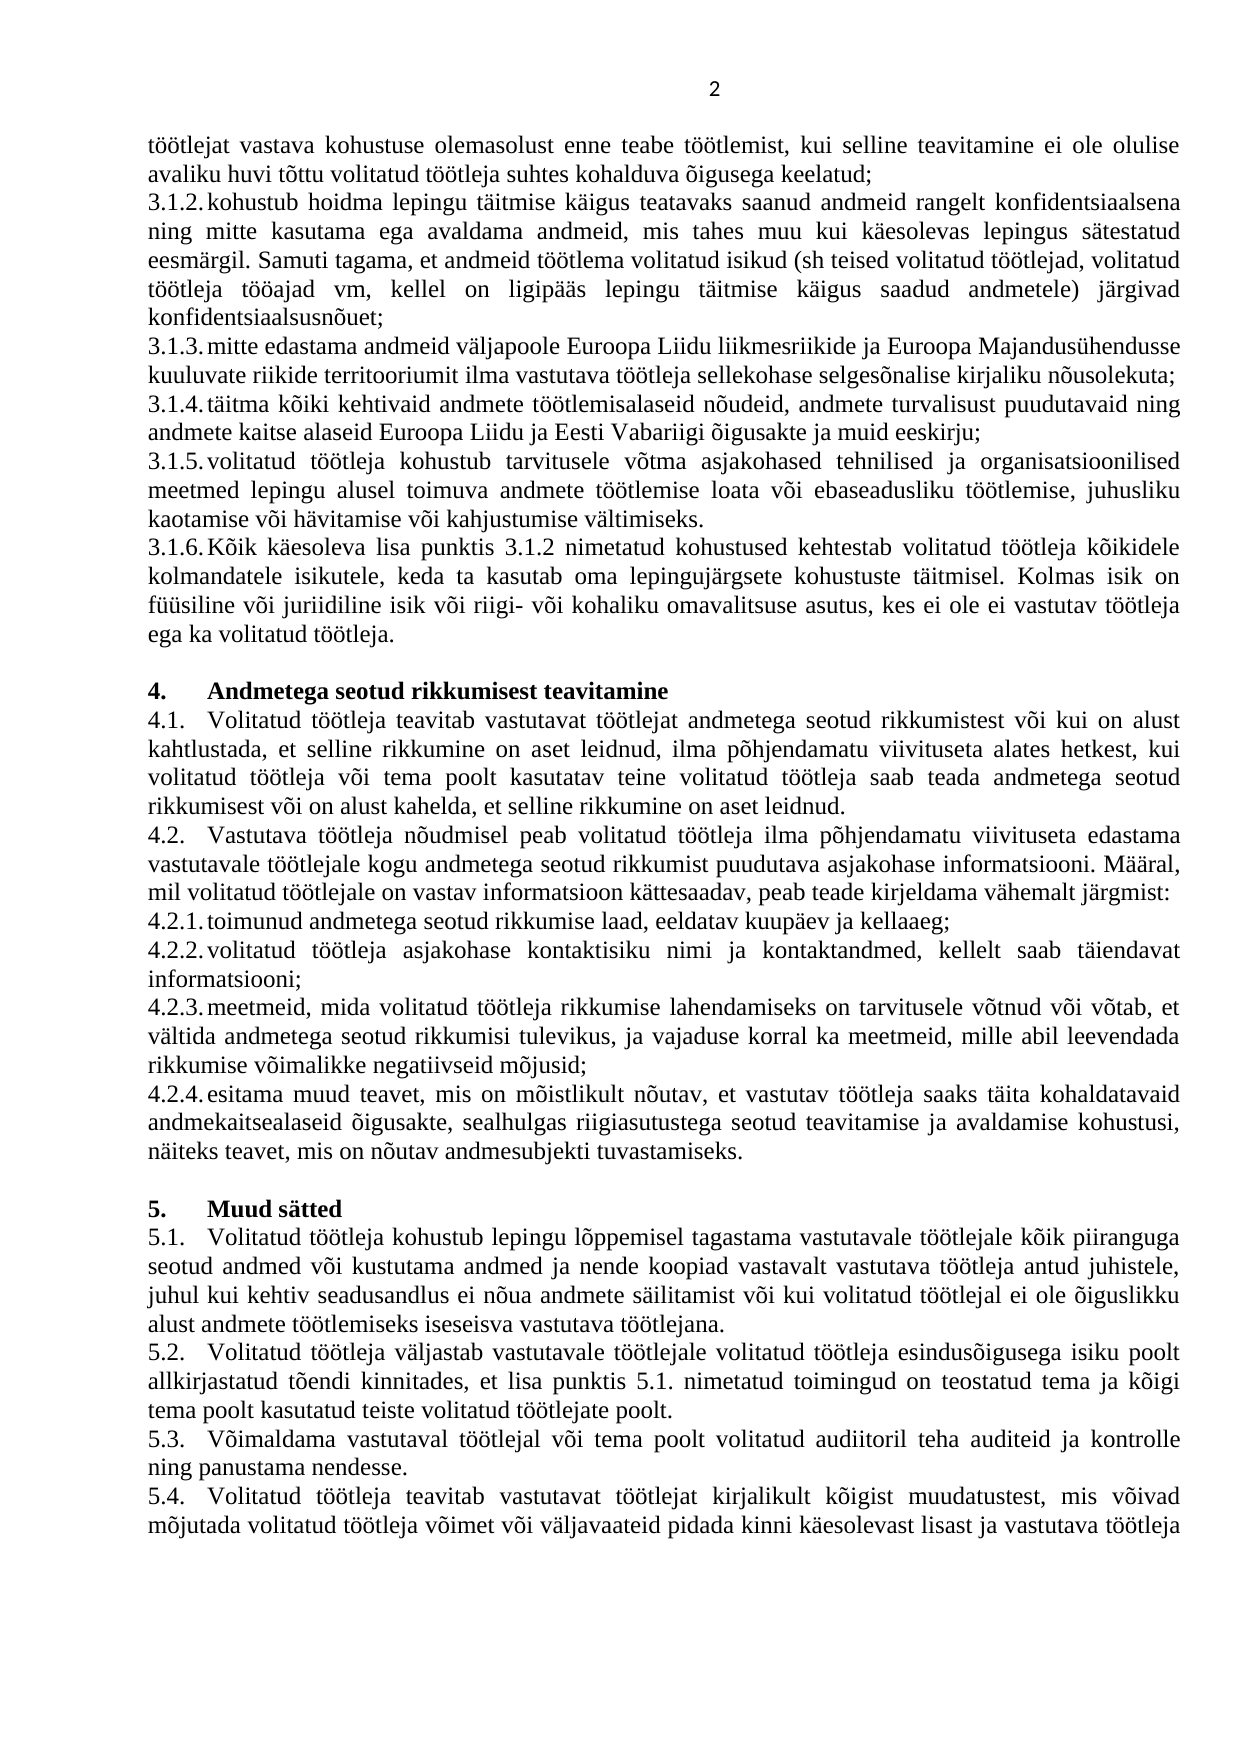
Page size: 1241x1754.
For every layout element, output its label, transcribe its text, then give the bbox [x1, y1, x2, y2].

list Kõik käesoleva lisa punktis 3.1.2 nimetatud kohustused kehtestab volitatud töötleja kõikidele kolmandatele isikutele, keda ta kasutab oma lepingujärgsete kohustuste täitmisel. Kolmas isik on füüsiline või juriidiline isik või riigi- või kohaliku omavalitsuse asutus, kes ei ole ei vastutav töötleja ega ka volitatud töötleja. [148, 532, 1181, 647]
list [148, 1481, 1181, 1539]
list täitma kõiki kehtivaid andmete töötlemisalaseid nõudeid, andmete turvalisust puudutavaid ning andmete kaitse alaseid Euroopa Liidu ja Eesti Vabariigi õigusakte ja muid eeskirju; [148, 389, 1181, 446]
list Võimaldama vastutaval töötlejal või tema poolt volitatud audiitoril teha auditeid ja kontrolle ning panustama nendesse. [148, 1424, 1181, 1481]
list Volitatud töötleja teavitab vastutavat töötlejat andmetega seotud rikkumistest või kui on alust kahtlustada, et selline rikkumine on aset leidnud, ilma põhjendamatu viivituseta alates hetkest, kui volitatud töötleja või tema poolt kasutatav teine volitatud töötleja saab teada andmetega seotud rikkumisest või on alust kahelda, et selline rikkumine on aset leidnud. [148, 705, 1181, 820]
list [148, 130, 1181, 187]
list Volitatud töötleja kohustub lepingu lõppemisel tagastama vastutavale töötlejale kõik piiranguga seotud andmed või kustutama andmed ja nende koopiad vastavalt vastutava töötleja antud juhistele, juhul kui kehtiv seadusandlus ei nõua andmete säilitamist või kui volitatud töötlejal ei ole õiguslikku alust andmete töötlemiseks iseseisva vastutava töötlejana. [148, 1222, 1181, 1337]
list Muud sätted [148, 1194, 1181, 1222]
list meetmeid, mida volitatud töötleja rikkumise lahendamiseks on tarvitusele võtnud või võtab, et vältida andmetega seotud rikkumisi tulevikus, ja vajaduse korral ka meetmeid, mille abil leevendada rikkumise võimalikke negatiivseid mõjusid; [148, 992, 1181, 1079]
list Andmetega seotud rikkumisest teavitamine [148, 676, 1181, 705]
list mitte edastama andmeid väljapoole Euroopa Liidu liikmesriikide ja Euroopa Majandusühendusse kuuluvate riikide territooriumit ilma vastutava töötleja sellekohase selgesõnalise kirjaliku nõusolekuta; [148, 331, 1181, 389]
list Vastutava töötleja nõudmisel peab volitatud töötleja ilma põhjendamatu viivituseta edastama vastutavale töötlejale kogu andmetega seotud rikkumist puudutava asjakohase informatsiooni. Määral, mil volitatud töötlejale on vastav informatsioon kättesaadav, peab teade kirjeldama vähemalt järgmist: [148, 820, 1181, 906]
list volitatud töötleja kohustub tarvitusele võtma asjakohased tehnilised ja organisatsioonilised meetmed lepingu alusel toimuva andmete töötlemise loata või ebaseadusliku töötlemise, juhusliku kaotamise või hävitamise või kahjustumise vältimiseks. [148, 446, 1181, 532]
list esitama muud teavet, mis on mõistlikult nõutav, et vastutav töötleja saaks täita kohaldatavaid andmekaitsealaseid õigusakte, sealhulgas riigiasutustega seotud teavitamise ja avaldamise kohustusi, näiteks teavet, mis on nõutav andmesubjekti tuvastamiseks. [148, 1079, 1181, 1165]
list kohustub hoidma lepingu täitmise käigus teatavaks saanud andmeid rangelt konfidentsiaalsena ning mitte kasutama ega avaldama andmeid, mis tahes muu kui käesolevas lepingus sätestatud eesmärgil. Samuti tagama, et andmeid töötlema volitatud isikud (sh teised volitatud töötlejad, volitatud töötleja tööajad vm, kellel on ligipääs lepingu täitmise käigus saadud andmetele) järgivad konfidentsiaalsusnõuet; [148, 187, 1181, 331]
list Volitatud töötleja väljastab vastutavale töötlejale volitatud töötleja esindusõigusega isiku poolt allkirjastatud tõendi kinnitades, et lisa punktis 5.1. nimetatud toimingud on teostatud tema ja kõigi tema poolt kasutatud teiste volitatud töötlejate poolt. [148, 1337, 1181, 1424]
list toimunud andmetega seotud rikkumise laad, eeldatav kuupäev ja kellaaeg; [148, 906, 1181, 935]
list volitatud töötleja asjakohase kontaktisiku nimi ja kontaktandmed, kellelt saab täiendavat informatsiooni; [148, 935, 1181, 992]
